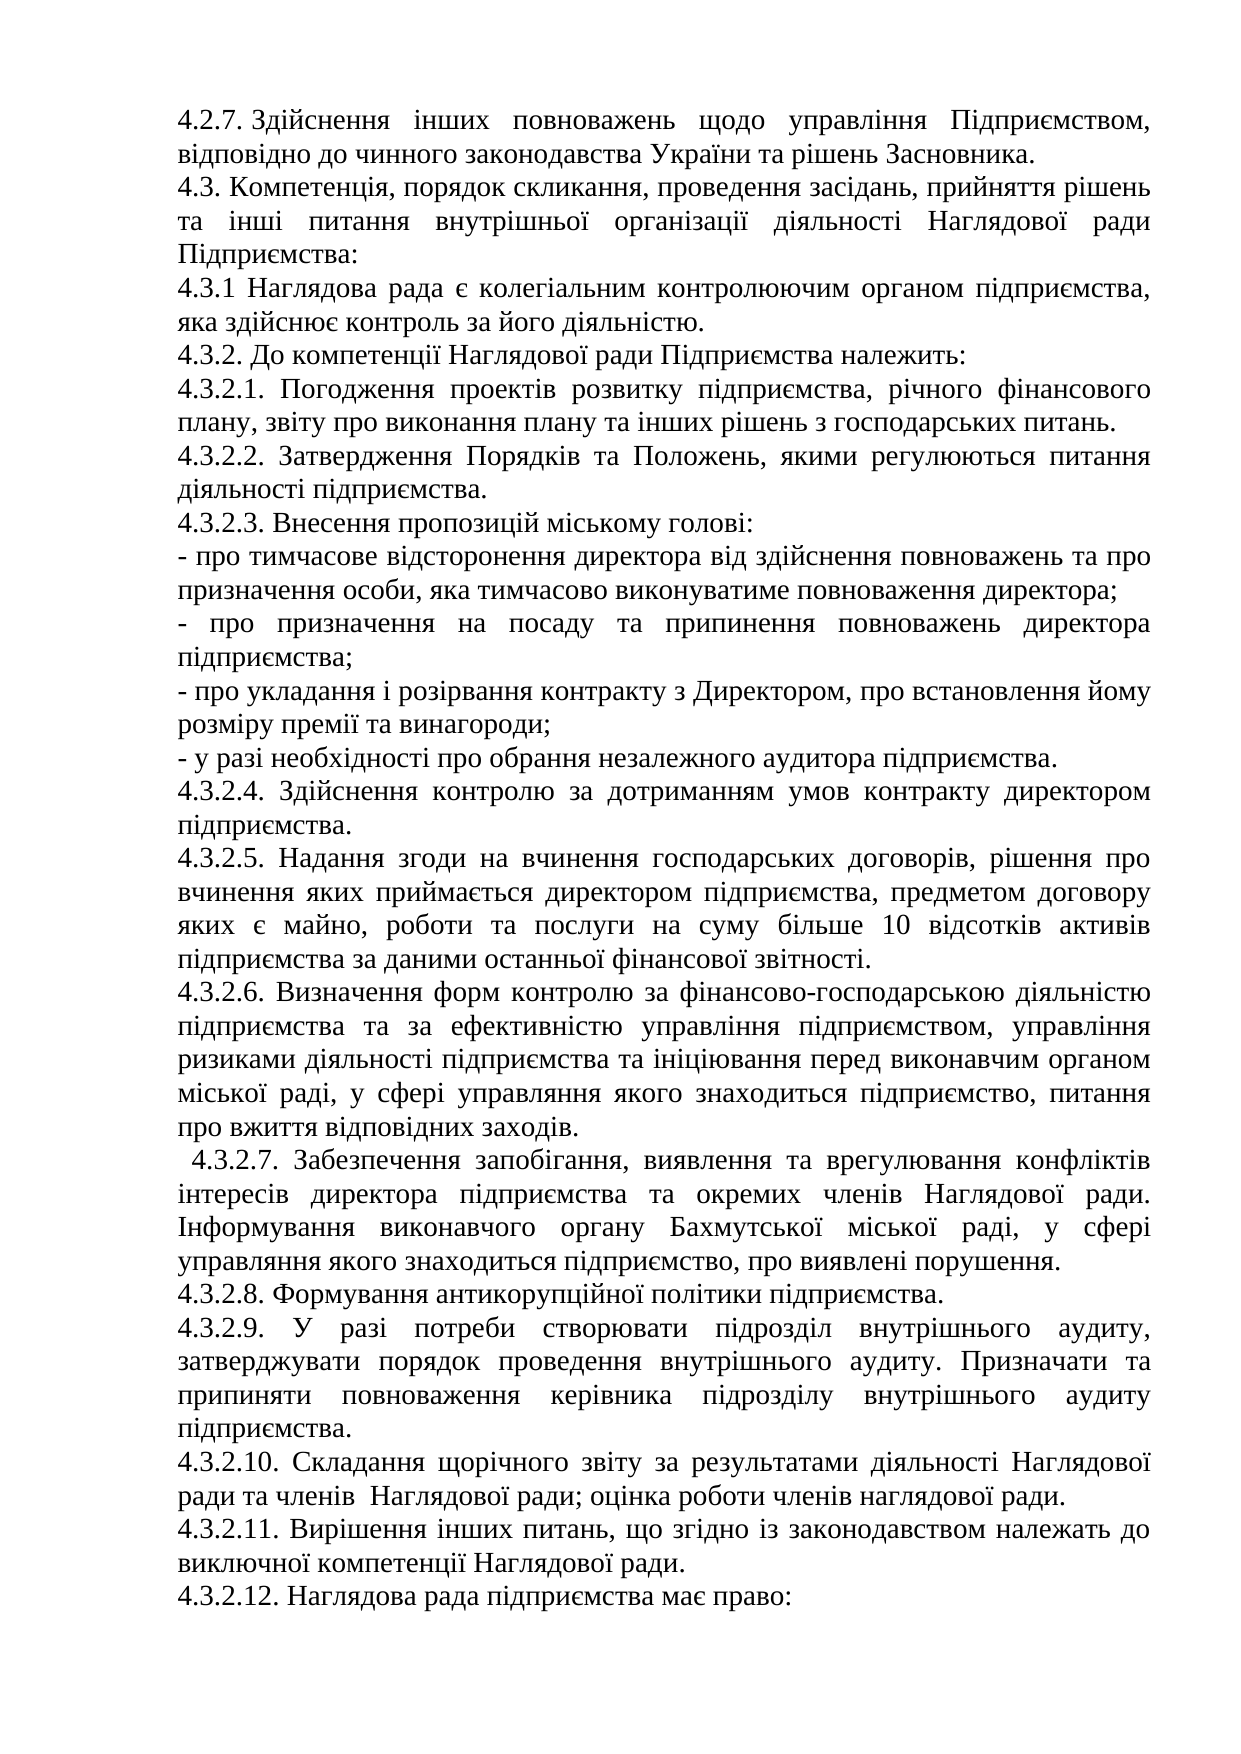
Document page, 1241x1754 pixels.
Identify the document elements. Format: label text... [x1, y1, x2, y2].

text - про призначення на посаду та припинення повноважень директора підприємства; [177, 606, 1152, 673]
text - про укладання і розірвання контракту з Директором, про встановлення йому розміру премії та винагороди; [177, 673, 1152, 740]
text 4.3.2.3. Внесення пропозицій міському голові: [177, 505, 1152, 538]
text 4.3. Компетенція, порядок скликання, проведення засідань, прийняття рішень та інші питання внутрішньої організації діяльності Наглядової ради Підприємства: [177, 169, 1152, 270]
text 4.3.2.9. У разі потреби створювати підрозділ внутрішнього аудиту, затверджувати порядок проведення внутрішнього аудиту. Призначати та припиняти повноваження керівника підрозділу внутрішнього аудиту підприємства. [177, 1310, 1152, 1444]
text 4.3.2.11. Вирішення інших питань, що згідно із законодавством належать до виключної компетенції Наглядової ради. [177, 1511, 1152, 1578]
text 4.3.1 Наглядова рада є колегіальним контролюючим органом підприємства, яка здійснює контроль за його діяльністю. [177, 270, 1152, 337]
text - про тимчасове відсторонення директора від здійснення повноважень та про призначення особи, яка тимчасово виконуватиме повноваження директора; [177, 538, 1152, 606]
text 4.3.2.12. Наглядова рада підприємства має право: [177, 1578, 1152, 1612]
text 4.3.2.7. Забезпечення запобігання, виявлення та врегулювання конфліктів інтересів директора підприємства та окремих членів Наглядової ради. Інформування виконавчого органу Бахмутської міської раді, у сфері управляння якого знаходиться підприємство, про виявлені порушення. [177, 1142, 1152, 1276]
text 4.3.2.1. Погодження проектів розвитку підприємства, річного фінансового плану, звіту про виконання плану та інших рішень з господарських питань. [177, 371, 1152, 438]
text 4.3.2.6. Визначення форм контролю за фінансово-господарською діяльністю підприємства та за ефективністю управління підприємством, управління ризиками діяльності підприємства та ініціювання перед виконавчим органом міської раді, у сфері управляння якого знаходиться підприємство, питання про вжиття відповідних заходів. [177, 974, 1152, 1142]
text 4.3.2.4. Здійснення контролю за дотриманням умов контракту директором підприємства. [177, 773, 1152, 840]
text 4.3.2. До компетенції Наглядової ради Підприємства належить: [177, 337, 1152, 371]
text 4.3.2.5. Надання згоди на вчинення господарських договорів, рішення про вчинення яких приймається директором підприємства, предметом договору яких є майно, роботи та послуги на суму більше 10 відсотків активів підприємства за даними останньої фінансової звітності. [177, 840, 1152, 974]
text 4.3.2.10. Складання щорічного звіту за результатами діяльності Наглядової ради та членів Наглядової ради; оцінка роботи членів наглядової ради. [177, 1444, 1152, 1511]
text 4.3.2.2. Затвердження Порядків та Положень, якими регулюються питання діяльності підприємства. [177, 438, 1152, 505]
text 4.3.2.8. Формування антикорупційної політики підприємства. [177, 1276, 1152, 1310]
text 4.2.7. Здійснення інших повноважень щодо управління Підприємством, відповідно до чинного законодавства України та рішень Засновника. [177, 102, 1152, 169]
text - у разі необхідності про обрання незалежного аудитора підприємства. [177, 740, 1152, 773]
